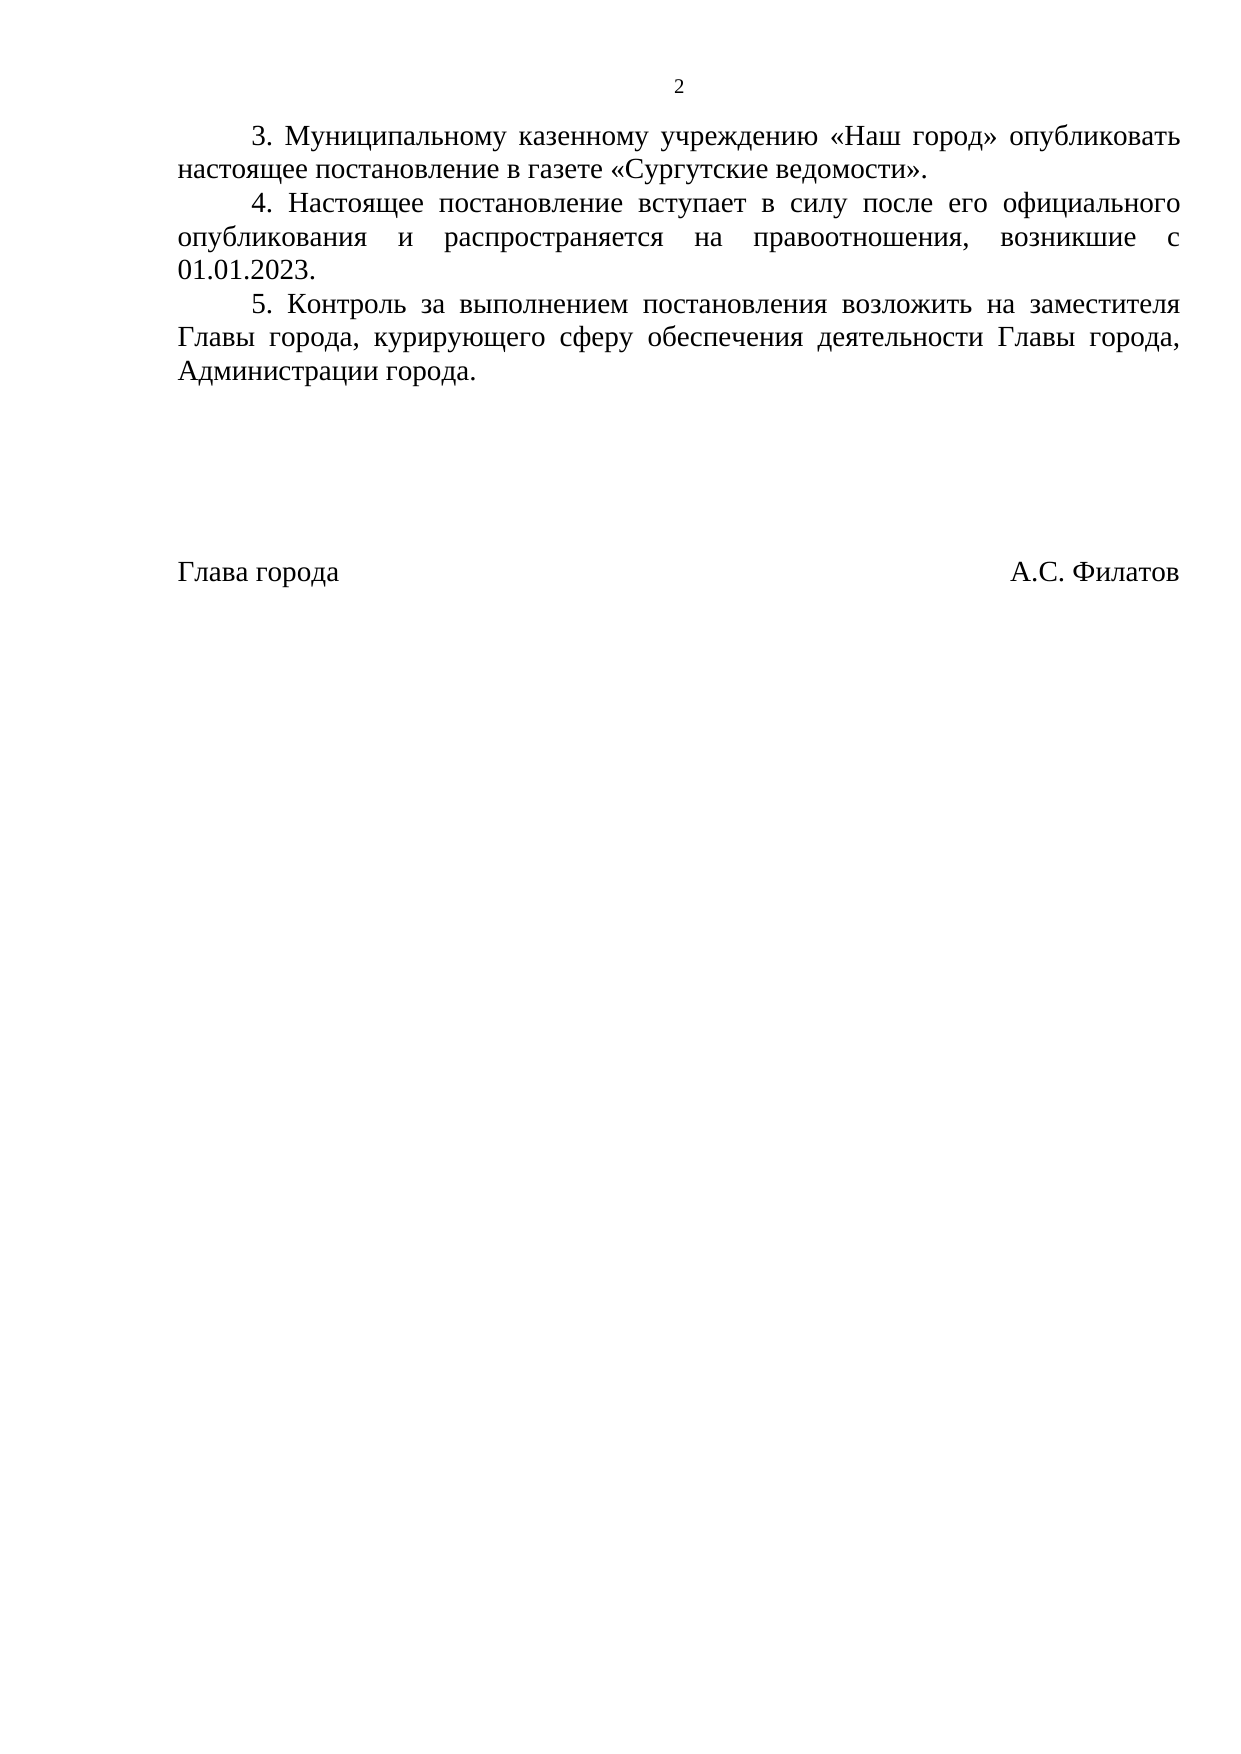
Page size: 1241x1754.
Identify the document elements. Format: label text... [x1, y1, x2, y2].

list 5. Контроль за выполнением постановления возложить на заместителя Главы города, курирующего сферу обеспечения деятельности Главы города, Администрации города. [177, 286, 1181, 386]
text Глава города А.С. Филатов [177, 554, 1181, 588]
list 3. Муниципальному казенному учреждению «Наш город» опубликовать настоящее постановление в газете «Сургутские ведомости». [177, 118, 1181, 185]
list 4. Настоящее постановление вступает в силу после его официального опубликования и распространяется на правоотношения, возникшие с 01.01.2023. [177, 185, 1181, 286]
